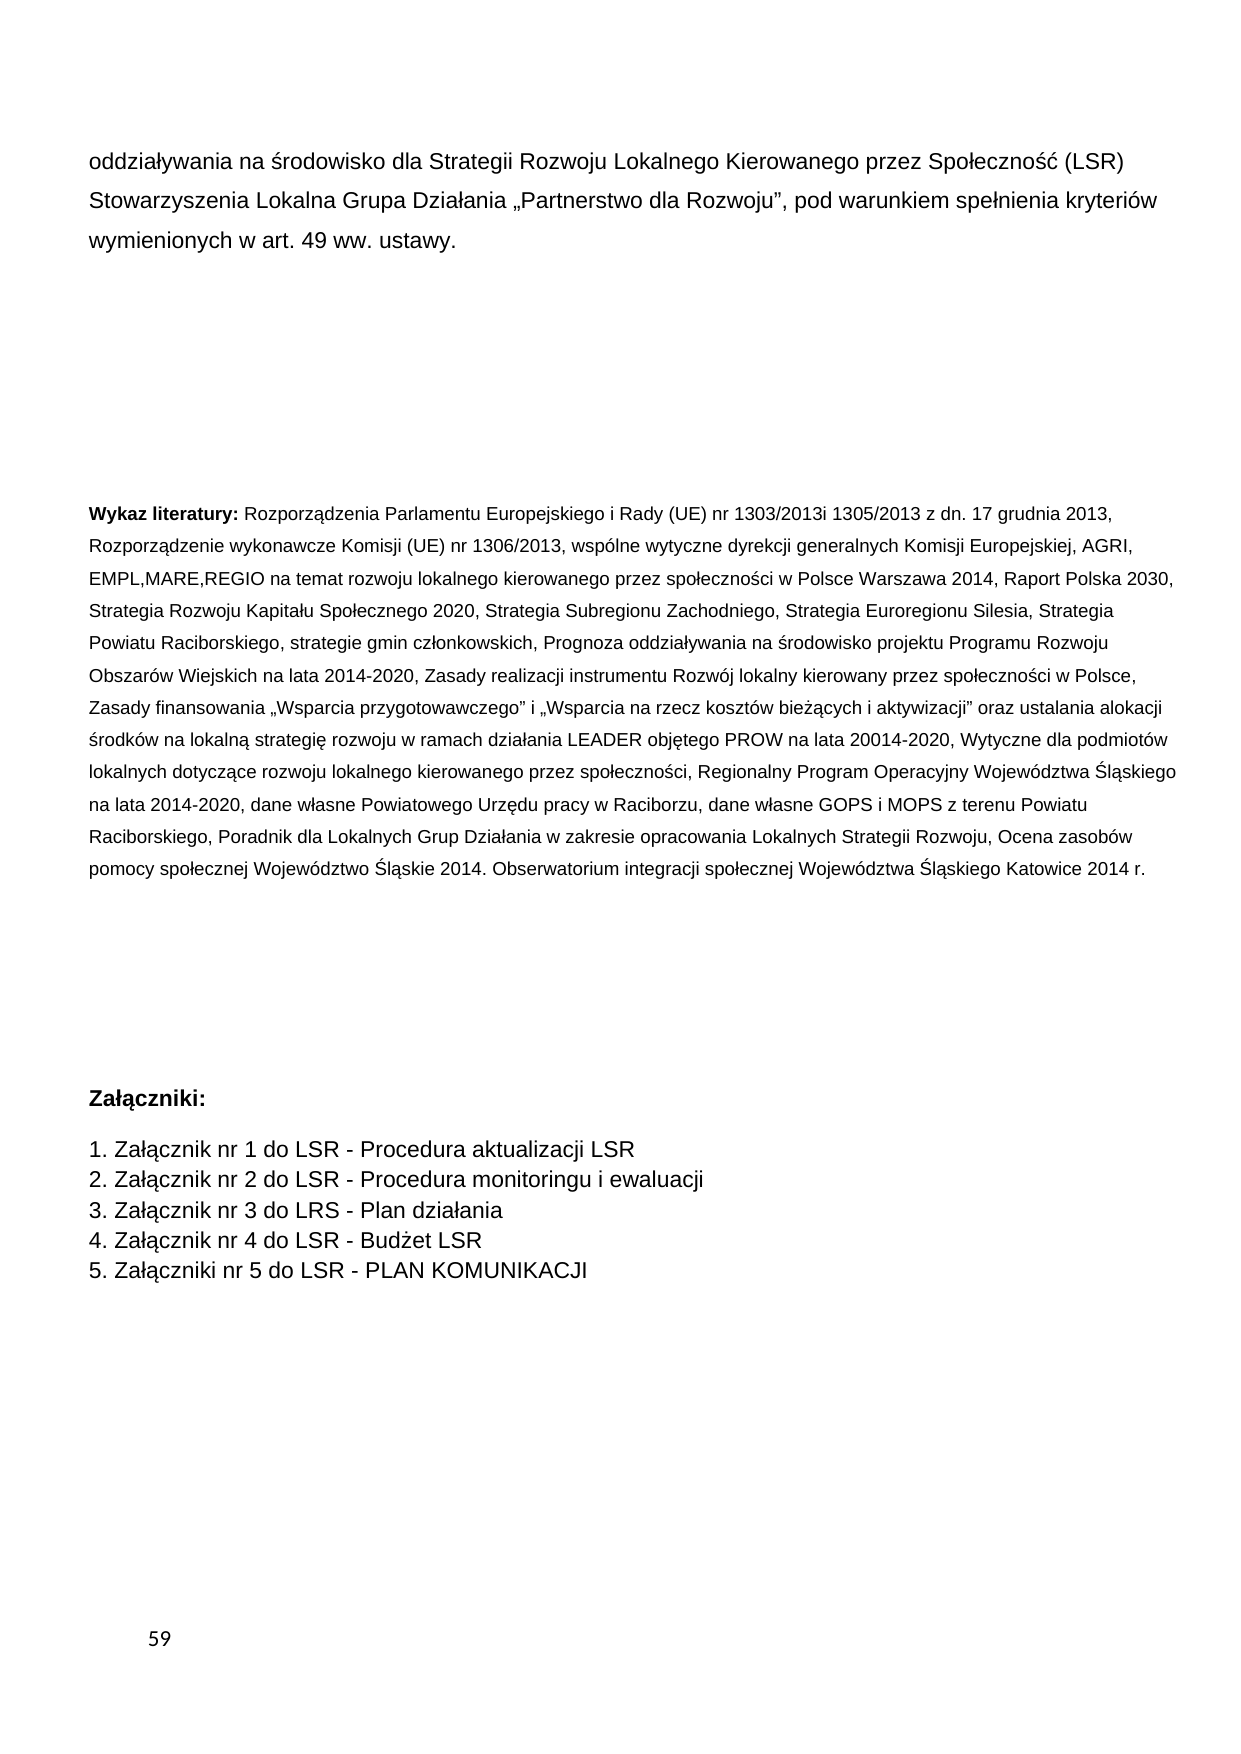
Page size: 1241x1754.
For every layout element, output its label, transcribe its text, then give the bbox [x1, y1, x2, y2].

text 1. Załącznik nr 1 do LSR - Procedura aktualizacji LSR 2. Załącznik nr 2 do LSR - Procedura monitoringu i ewaluacji 3. Załącznik nr 3 do LRS - Plan działania 4. Załącznik nr 4 do LSR - Budżet LSR 5. Załączniki nr 5 do LSR - PLAN KOMUNIKACJI [89, 1136, 1181, 1283]
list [89, 148, 1181, 253]
list Wykaz literatury: Rozporządzenia Parlamentu Europejskiego i Rady (UE) nr 1303/2013i 1305/2013 z dn. 17 grudnia 2013, Rozporządzenie wykonawcze Komisji (UE) nr 1306/2013, wspólne wytyczne dyrekcji generalnych Komisji Europejskiej, AGRI, EMPL,MARE,REGIO na temat rozwoju lokalnego kierowanego przez społeczności w Polsce Warszawa 2014, Raport Polska 2030, Strategia Rozwoju Kapitału Społecznego 2020, Strategia Subregionu Zachodniego, Strategia Euroregionu Silesia, Strategia Powiatu Raciborskiego, strategie gmin członkowskich, Prognoza oddziaływania na środowisko projektu Programu Rozwoju Obszarów Wiejskich na lata 2014-2020, Zasady realizacji instrumentu Rozwój lokalny kierowany przez społeczności w Polsce, Zasady finansowania „Wsparcia przygotowawczego” i „Wsparcia na rzecz kosztów bieżących i aktywizacji” oraz ustalania alokacji środków na lokalną strategię rozwoju w ramach działania LEADER objętego PROW na lata 20014-2020, Wytyczne dla podmiotów lokalnych dotyczące rozwoju lokalnego kierowanego przez społeczności, Regionalny Program Operacyjny Województwa Śląskiego na lata 2014-2020, dane własne Powiatowego Urzędu pracy w Raciborzu, dane własne GOPS i MOPS z terenu Powiatu Raciborskiego, Poradnik dla Lokalnych Grup Działania w zakresie opracowania Lokalnych Strategii Rozwoju, Ocena zasobów pomocy społecznej Województwo Śląskie 2014. Obserwatorium integracji społecznej Województwa Śląskiego Katowice 2014 r. [89, 503, 1181, 880]
text Załączniki: [89, 1085, 1181, 1112]
